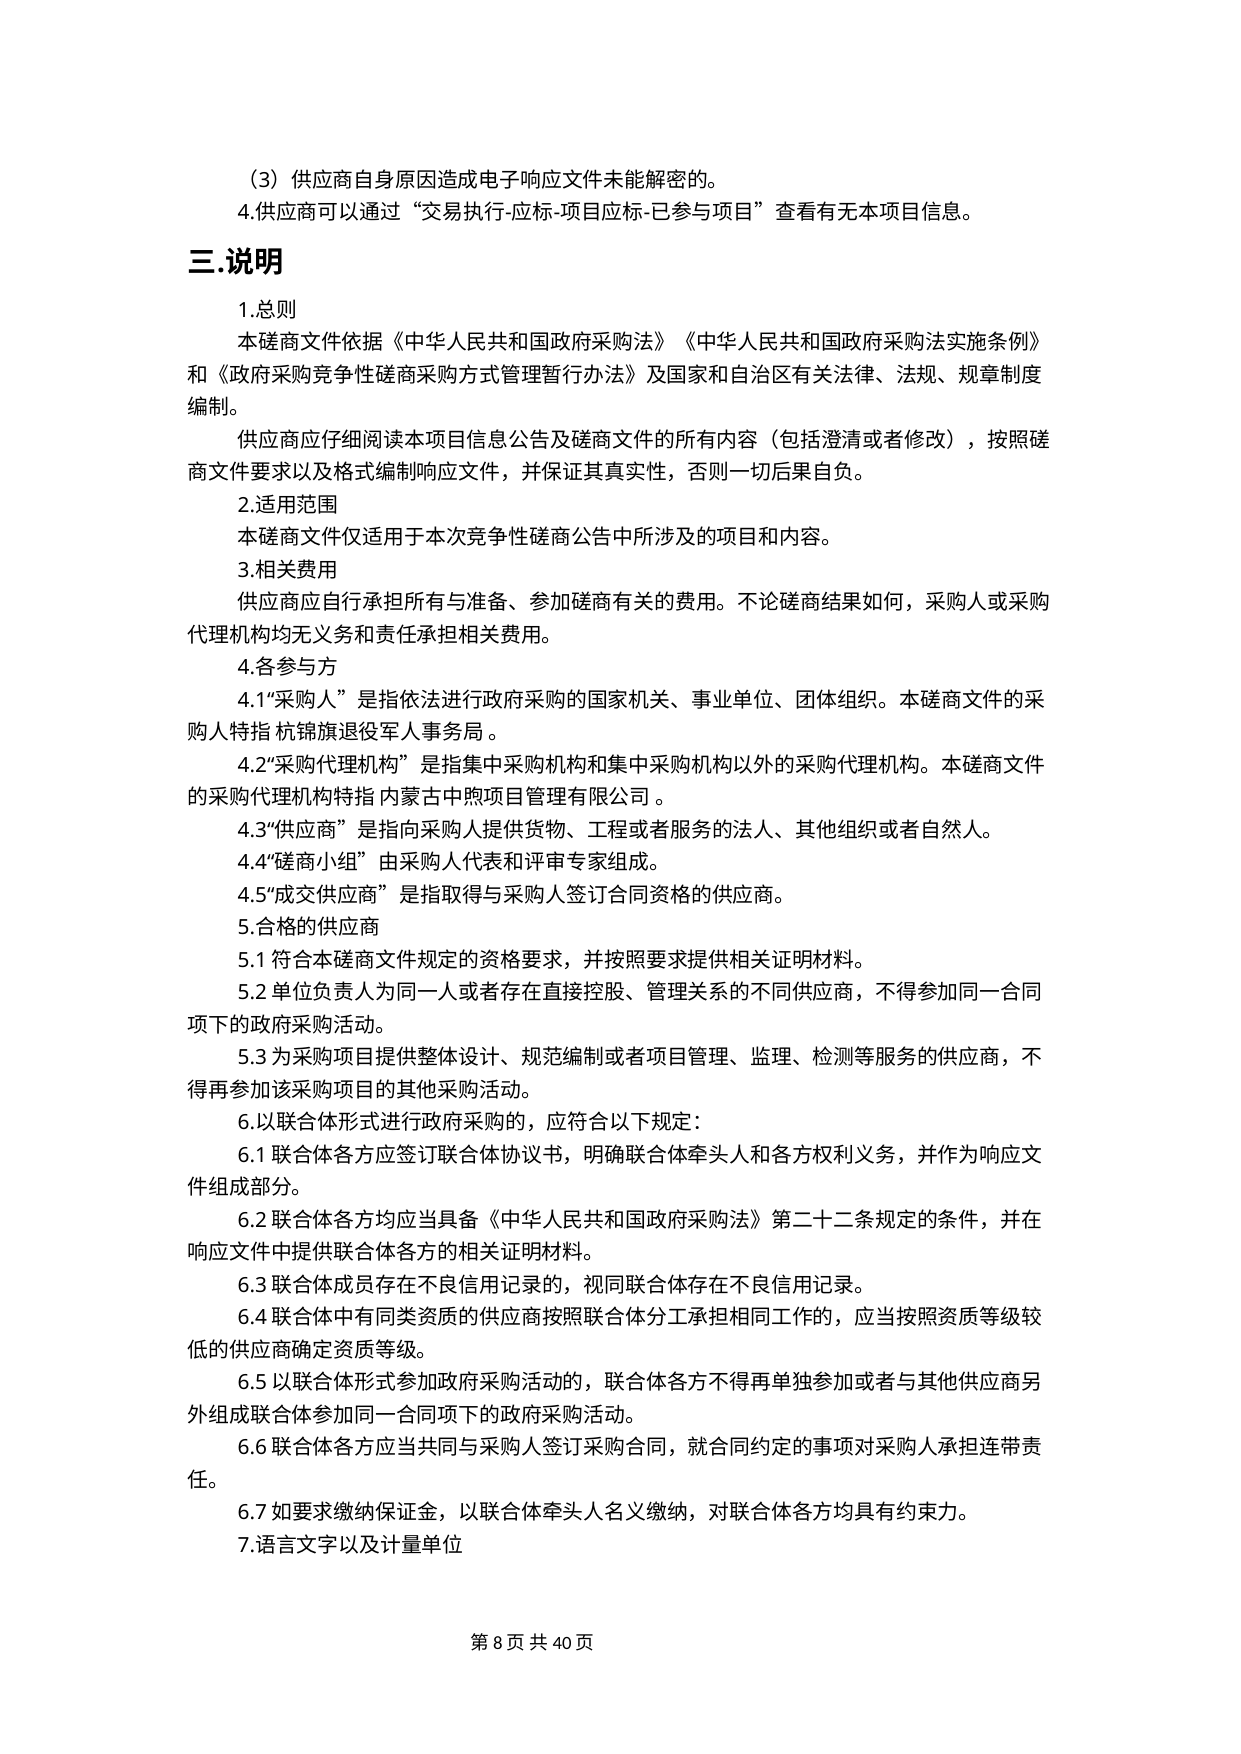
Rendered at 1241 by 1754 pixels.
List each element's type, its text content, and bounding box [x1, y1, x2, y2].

text 6.以联合体形式进行政府采购的，应符合以下规定： [187, 1104, 1053, 1137]
text 4.4“磋商小组”由采购人代表和评审专家组成。 [187, 844, 1053, 877]
text （3）供应商自身原因造成电子响应文件未能解密的。 [187, 162, 1053, 194]
text 6.5以联合体形式参加政府采购活动的，联合体各方不得再单独参加或者与其他供应商另外组成联合体参加同一合同项下的政府采购活动。 [187, 1364, 1053, 1429]
text 5.1符合本磋商文件规定的资格要求，并按照要求提供相关证明材料。 [187, 942, 1053, 974]
text 6.7如要求缴纳保证金，以联合体牵头人名义缴纳，对联合体各方均具有约束力。 [187, 1494, 1053, 1527]
text 2.适用范围 [187, 487, 1053, 519]
text 4.供应商可以通过“交易执行-应标-项目应标-已参与项目”查看有无本项目信息。 [187, 194, 1053, 227]
text 5.2单位负责人为同一人或者存在直接控股、管理关系的不同供应商，不得参加同一合同项下的政府采购活动。 [187, 974, 1053, 1039]
text 供应商应自行承担所有与准备、参加磋商有关的费用。不论磋商结果如何，采购人或采购代理机构均无义务和责任承担相关费用。 [187, 584, 1053, 649]
text 供应商应仔细阅读本项目信息公告及磋商文件的所有内容（包括澄清或者修改），按照磋商文件要求以及格式编制响应文件，并保证其真实性，否则一切后果自负。 [187, 422, 1053, 487]
text 4.各参与方 [187, 649, 1053, 682]
text 6.1联合体各方应签订联合体协议书，明确联合体牵头人和各方权利义务，并作为响应文件组成部分。 [187, 1137, 1053, 1202]
text 4.1“采购人”是指依法进行政府采购的国家机关、事业单位、团体组织。本磋商文件的采购人特指 杭锦旗退役军人事务局 。 [187, 682, 1053, 747]
text 4.2“采购代理机构”是指集中采购机构和集中采购机构以外的采购代理机构。本磋商文件的采购代理机构特指 内蒙古中煦项目管理有限公司 。 [187, 747, 1053, 812]
text 5.3为采购项目提供整体设计、规范编制或者项目管理、监理、检测等服务的供应商，不得再参加该采购项目的其他采购活动。 [187, 1039, 1053, 1104]
text 4.3“供应商”是指向采购人提供货物、工程或者服务的法人、其他组织或者自然人。 [187, 812, 1053, 844]
text 本磋商文件仅适用于本次竞争性磋商公告中所涉及的项目和内容。 [187, 519, 1053, 552]
text 6.3联合体成员存在不良信用记录的，视同联合体存在不良信用记录。 [187, 1267, 1053, 1299]
text 4.5“成交供应商”是指取得与采购人签订合同资格的供应商。 [187, 877, 1053, 909]
text 三.说明 [187, 227, 1053, 292]
text 3.相关费用 [187, 552, 1053, 584]
text 本磋商文件依据《中华人民共和国政府采购法》《中华人民共和国政府采购法实施条例》和《政府采购竞争性磋商采购方式管理暂行办法》及国家和自治区有关法律、法规、规章制度编制。 [187, 324, 1053, 422]
text 7.语言文字以及计量单位 [187, 1527, 1053, 1559]
text 5.合格的供应商 [187, 909, 1053, 942]
text 6.6联合体各方应当共同与采购人签订采购合同，就合同约定的事项对采购人承担连带责任。 [187, 1429, 1053, 1494]
text 1.总则 [187, 292, 1053, 324]
text 6.2联合体各方均应当具备《中华人民共和国政府采购法》第二十二条规定的条件，并在响应文件中提供联合体各方的相关证明材料。 [187, 1202, 1053, 1267]
text 6.4联合体中有同类资质的供应商按照联合体分工承担相同工作的，应当按照资质等级较低的供应商确定资质等级。 [187, 1299, 1053, 1364]
